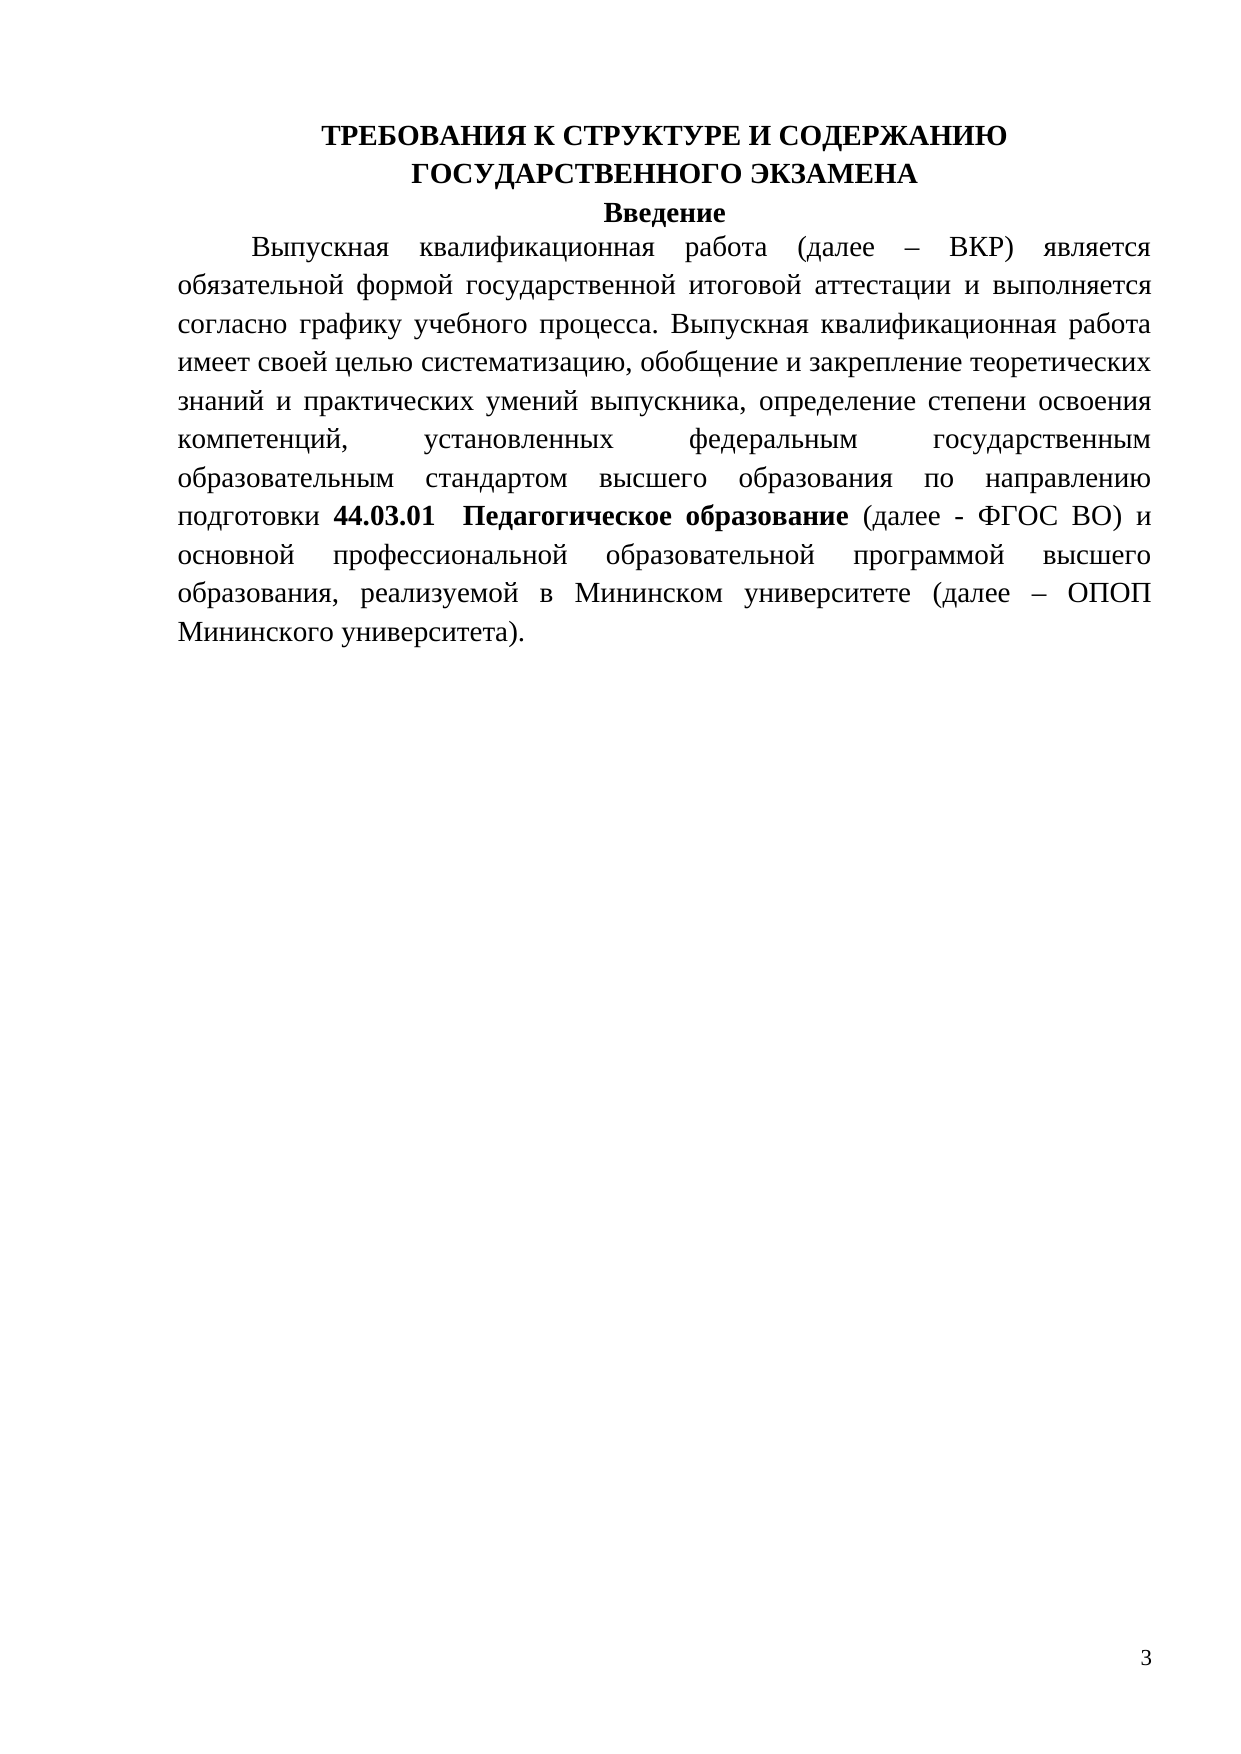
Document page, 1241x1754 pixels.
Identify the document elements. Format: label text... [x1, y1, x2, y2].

text Введение [177, 195, 1152, 229]
text Выпускная квалификационная работа (далее – ВКР) является обязательной формой государственной итоговой аттестации и выполняется согласно графику учебного процесса. Выпускная квалификационная работа имеет своей целью систематизацию, обобщение и закрепление теоретических знаний и практических умений выпускника, определение степени освоения компетенций, установленных федеральным государственным образовательным стандартом высшего образования по направлению подготовки 44.03.01 Педагогическое образование (далее - ФГОС ВО) и основной профессиональной образовательной программой высшего образования, реализуемой в Мининском университете (далее – ОПОП Мининского университета). [177, 229, 1152, 648]
text ТРЕБОВАНИЯ К СТРУКТУРЕ И СОДЕРЖАНИЮ ГОСУДАРСТВЕННОГО ЭКЗАМЕНА [177, 118, 1152, 190]
